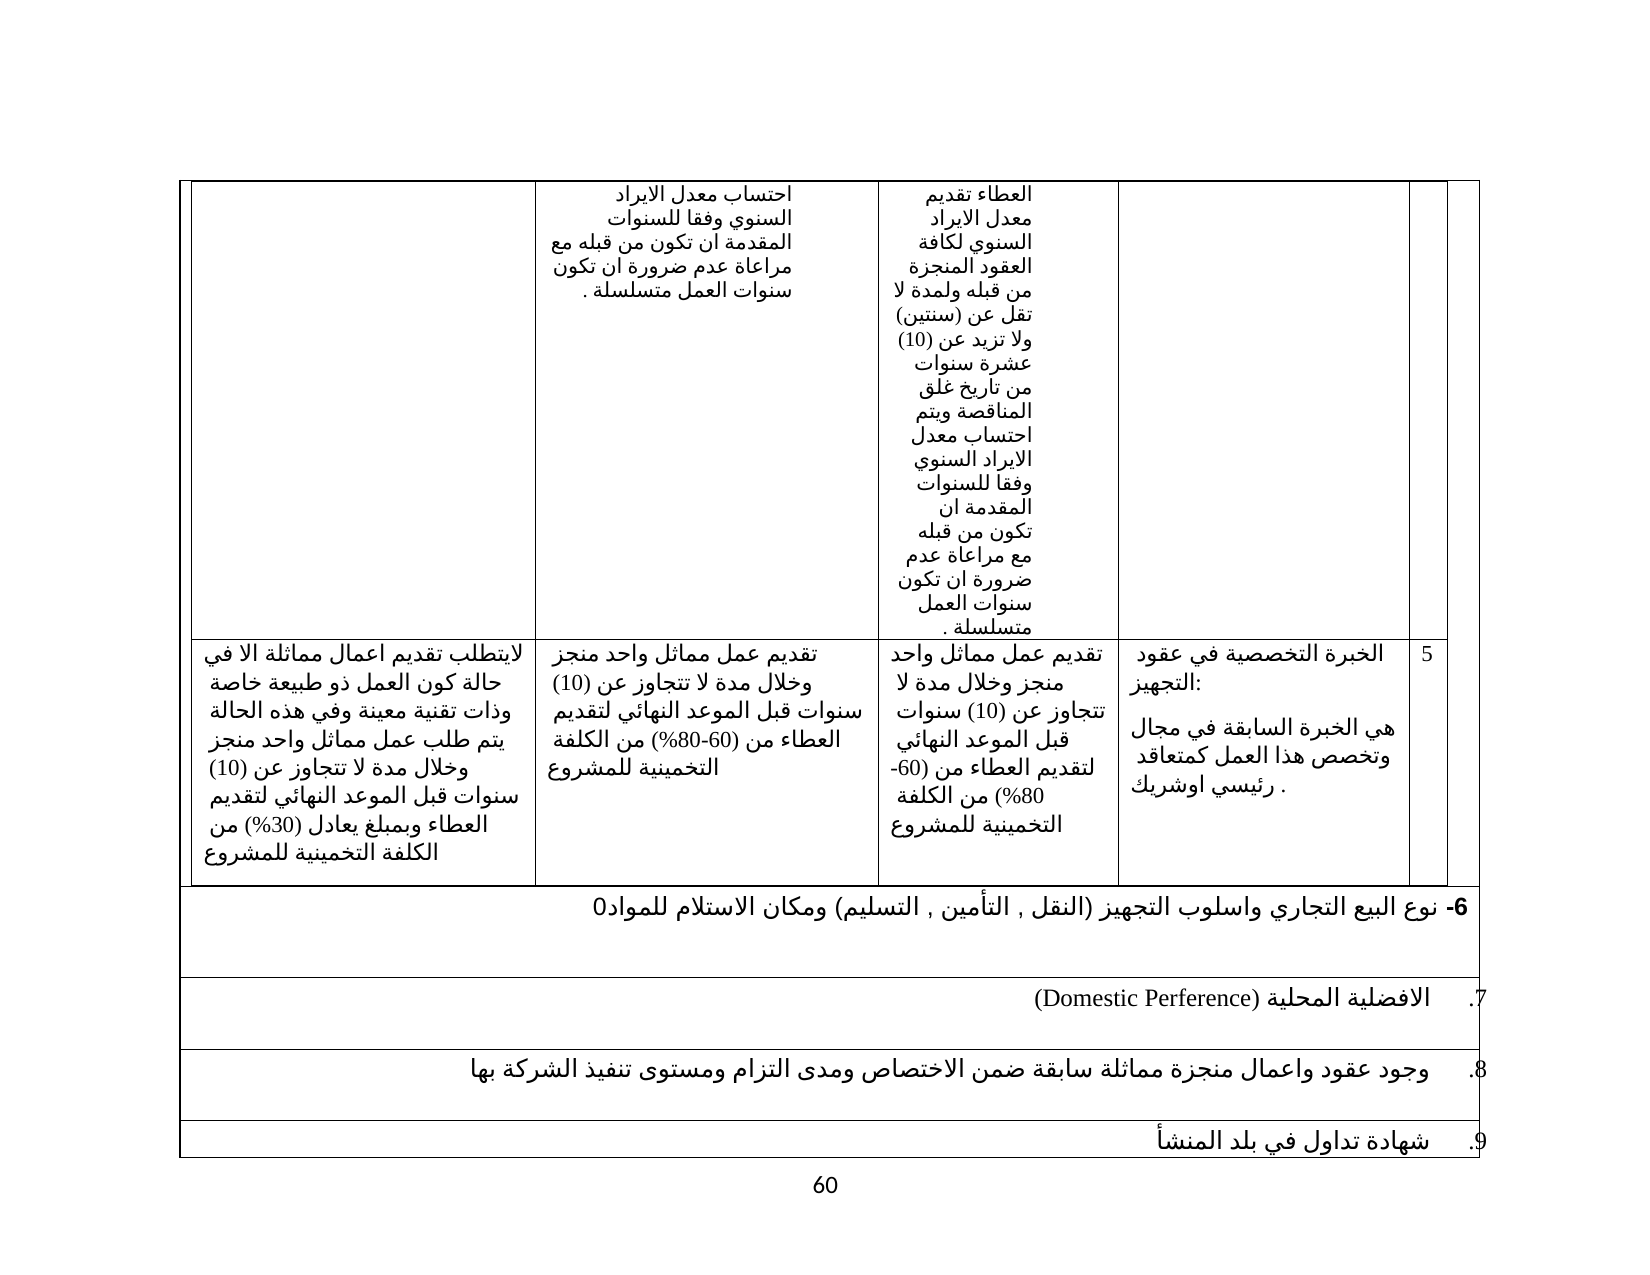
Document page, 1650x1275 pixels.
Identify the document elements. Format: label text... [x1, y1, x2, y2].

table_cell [1410, 182, 1447, 639]
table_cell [536, 182, 878, 639]
table_cell 6- نوع البيع التجاري واسلوب التجهيز (النقل , التأمين , التسليم) ومكان الاستلام للمواد0 [181, 887, 1479, 977]
table_cell جدول المعايير القانونية والمالية المعتمدة في الوثيقة القياسية لعقود التجهيز [879, 640, 1118, 885]
table_cell جدول المعايير القانونية والمالية المعتمدة في الوثيقة القياسية لعقود التجهيز [536, 640, 878, 885]
table_cell وجود عقود واعمال منجزة مماثلة سابقة ضمن الاختصاص ومدى التزام ومستوى تنفيذ الشركة بها [181, 1050, 1479, 1120]
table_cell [1448, 181, 1479, 886]
table_cell جدول المعايير القانونية والمالية المعتمدة في الوثيقة القياسية لعقود التجهيز [1410, 640, 1447, 885]
table_cell الافضلية المحلية (Domestic Perference) [181, 978, 1479, 1048]
table_cell جدول المعايير القانونية والمالية المعتمدة في الوثيقة القياسية لعقود التجهيز [192, 640, 535, 885]
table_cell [192, 182, 535, 639]
table_cell شهادة تداول في بلد المنشأ [181, 1121, 1479, 1157]
table_cell جدول المعايير القانونية والمالية المعتمدة في الوثيقة القياسية لعقود التجهيز [1119, 640, 1409, 885]
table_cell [1119, 182, 1409, 639]
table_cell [181, 181, 191, 886]
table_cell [879, 182, 1118, 639]
